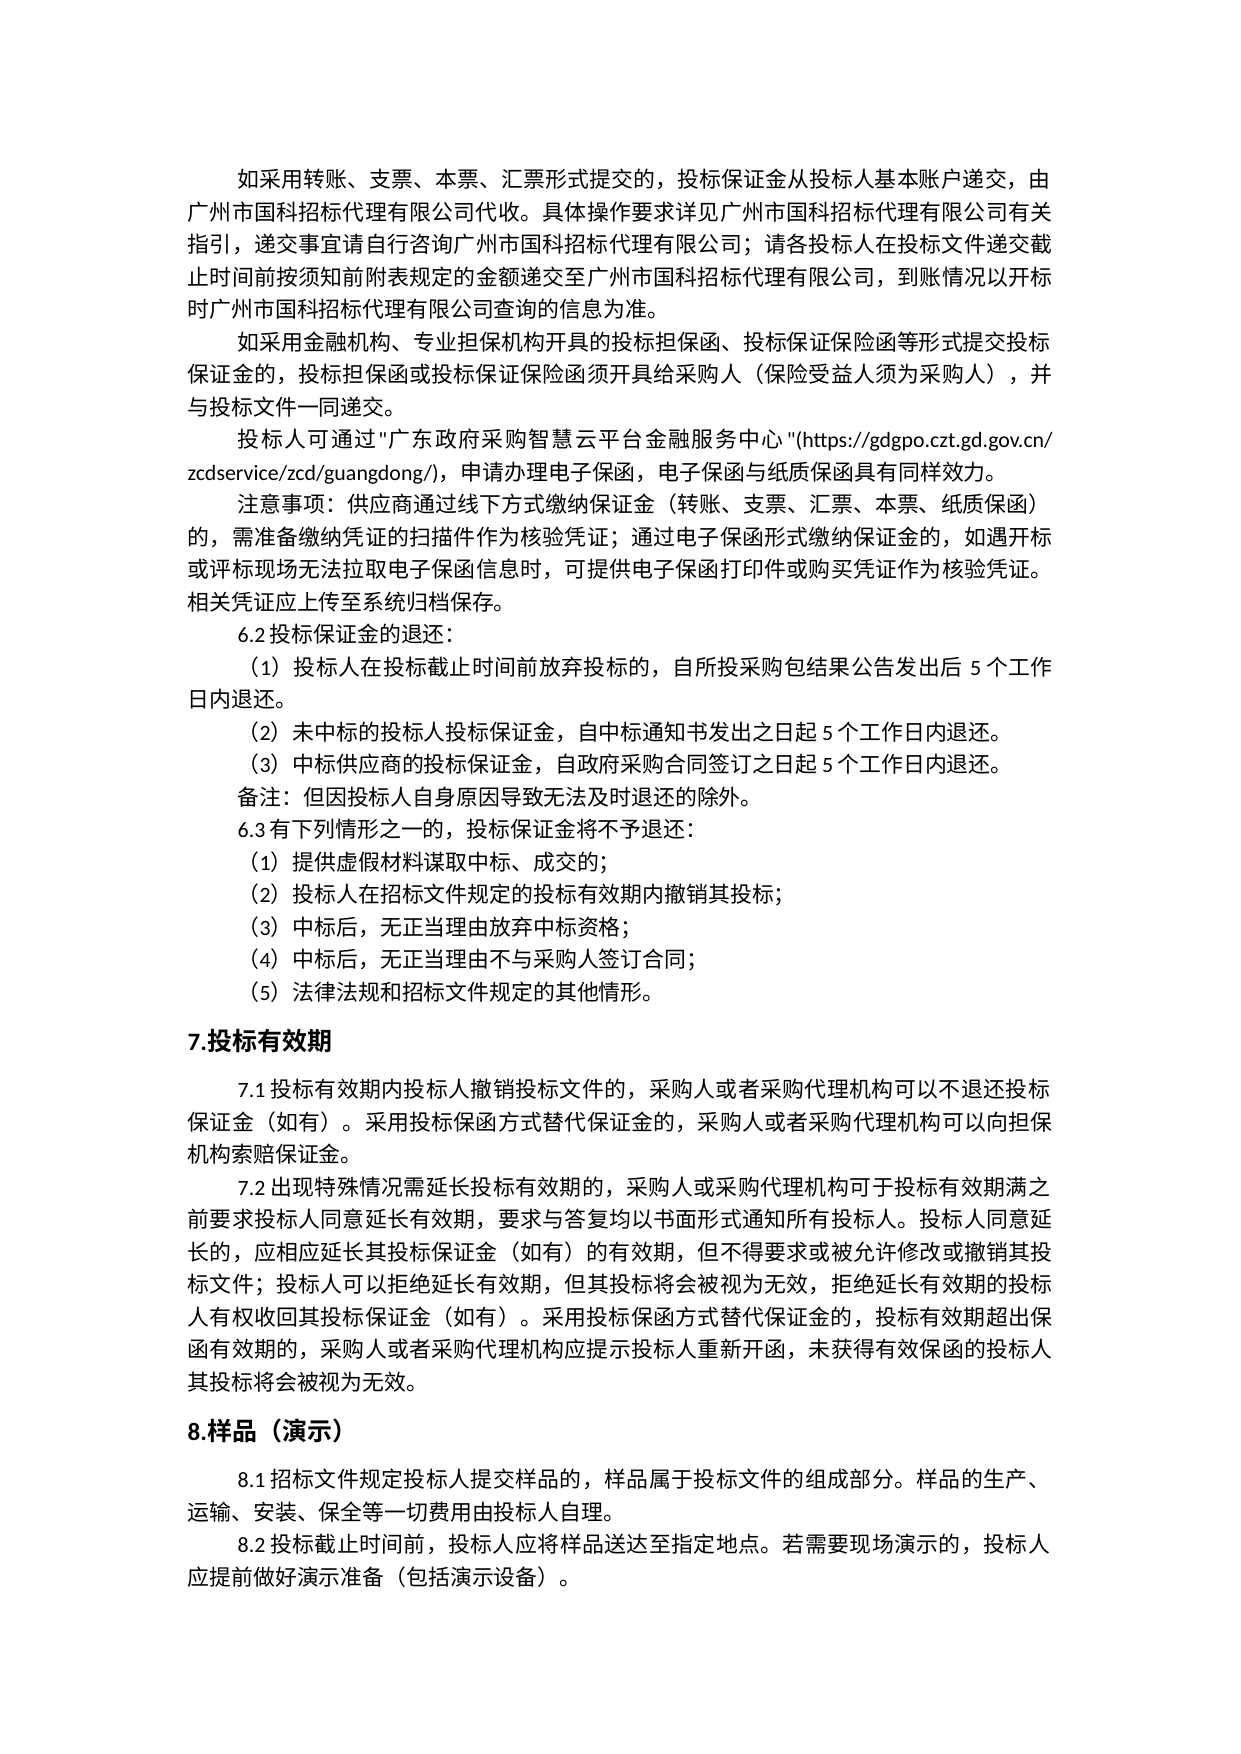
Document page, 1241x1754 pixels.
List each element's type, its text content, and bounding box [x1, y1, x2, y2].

text 8.1招标文件规定投标人提交样品的，样品属于投标文件的组成部分。样品的生产、运输、安装、保全等一切费用由投标人自理。 [187, 1462, 1053, 1527]
text 6.3有下列情形之一的，投标保证金将不予退还： [187, 812, 1053, 844]
text （1）投标人在投标截止时间前放弃投标的，自所投采购包结果公告发出后5个工作日内退还。 [187, 649, 1053, 714]
text （2）未中标的投标人投标保证金，自中标通知书发出之日起5个工作日内退还。 [187, 714, 1053, 747]
text 8.2投标截止时间前，投标人应将样品送达至指定地点。若需要现场演示的，投标人应提前做好演示准备（包括演示设备）。 [187, 1527, 1053, 1592]
text 6.2投标保证金的退还： [187, 617, 1053, 649]
text （3）中标后，无正当理由放弃中标资格； [187, 909, 1053, 942]
text 注意事项：供应商通过线下方式缴纳保证金（转账、支票、汇票、本票、纸质保函）的，需准备缴纳凭证的扫描件作为核验凭证；通过电子保函形式缴纳保证金的，如遇开标或评标现场无法拉取电子保函信息时，可提供电子保函打印件或购买凭证作为核验凭证。相关凭证应上传至系统归档保存。 [187, 487, 1053, 617]
text 如采用金融机构、专业担保机构开具的投标担保函、投标保证保险函等形式提交投标保证金的，投标担保函或投标保证保险函须开具给采购人（保险受益人须为采购人），并与投标文件一同递交。 [187, 324, 1053, 422]
text （4）中标后，无正当理由不与采购人签订合同； [187, 942, 1053, 974]
text 7.投标有效期 [187, 1007, 1053, 1072]
text 备注：但因投标人自身原因导致无法及时退还的除外。 [187, 779, 1053, 812]
text 投标人可通过"广东政府采购智慧云平台金融服务中心"(https://gdgpo.czt.gd.gov.cn/zcdservice/zcd/guangdong/)，申请办理电子保函，电子保函与纸质保函具有同样效力。 [187, 422, 1053, 487]
text （1）提供虚假材料谋取中标、成交的； [187, 844, 1053, 877]
text （2）投标人在招标文件规定的投标有效期内撤销其投标； [187, 877, 1053, 909]
text 如采用转账、支票、本票、汇票形式提交的，投标保证金从投标人基本账户递交，由广州市国科招标代理有限公司代收。具体操作要求详见广州市国科招标代理有限公司有关指引，递交事宜请自行咨询广州市国科招标代理有限公司；请各投标人在投标文件递交截止时间前按须知前附表规定的金额递交至广州市国科招标代理有限公司，到账情况以开标时广州市国科招标代理有限公司查询的信息为准。 [187, 162, 1053, 324]
text （5）法律法规和招标文件规定的其他情形。 [187, 974, 1053, 1007]
text 7.2出现特殊情况需延长投标有效期的，采购人或采购代理机构可于投标有效期满之前要求投标人同意延长有效期，要求与答复均以书面形式通知所有投标人。投标人同意延长的，应相应延长其投标保证金（如有）的有效期，但不得要求或被允许修改或撤销其投标文件；投标人可以拒绝延长有效期，但其投标将会被视为无效，拒绝延长有效期的投标人有权收回其投标保证金（如有）。采用投标保函方式替代保证金的，投标有效期超出保函有效期的，采购人或者采购代理机构应提示投标人重新开函，未获得有效保函的投标人其投标将会被视为无效。 [187, 1169, 1053, 1397]
text （3）中标供应商的投标保证金，自政府采购合同签订之日起5个工作日内退还。 [187, 747, 1053, 779]
text 7.1投标有效期内投标人撤销投标文件的，采购人或者采购代理机构可以不退还投标保证金（如有）。采用投标保函方式替代保证金的，采购人或者采购代理机构可以向担保机构索赔保证金。 [187, 1072, 1053, 1169]
text 8.样品（演示） [187, 1397, 1053, 1462]
